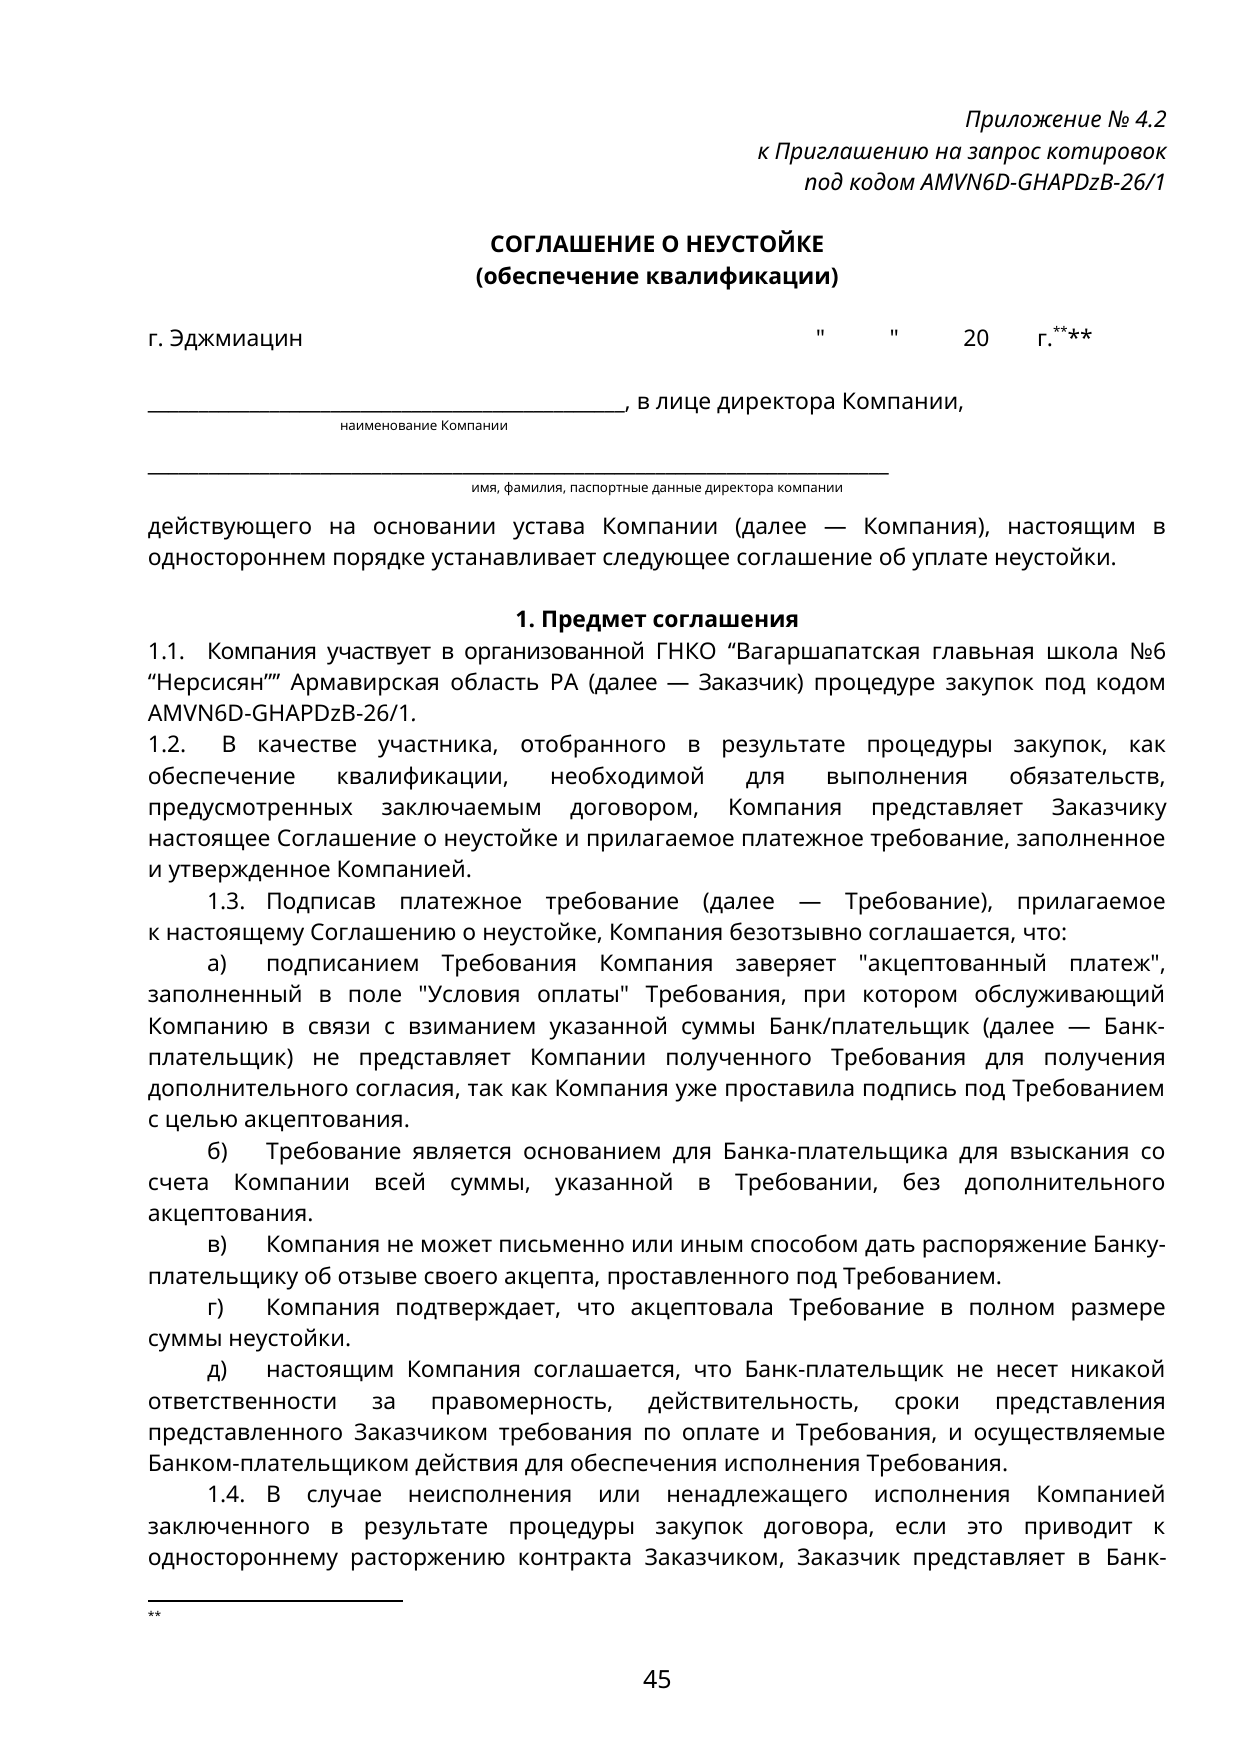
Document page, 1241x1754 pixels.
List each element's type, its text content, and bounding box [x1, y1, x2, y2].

text к Приглашению на запрос котировок под кодом AMVN6D-GHAPDzB-26/1 [148, 135, 1167, 197]
table_header " " 20 г.** [635, 322, 1104, 353]
text в) Компания не может письменно или иным способом дать распоряжение Банку-плательщику об отзыве своего акцепта, проставленного под Требованием. [148, 1228, 1167, 1291]
text имя, фамилия, паспортные данные директора компании [148, 478, 1167, 510]
text г) Компания подтверждает, что акцептовала Требование в полном размере суммы неустойки. [148, 1291, 1167, 1353]
text 1.2. В качестве участника, օтобранного в результате процедуры закупок, как обеспечение квалификации, необходимой для выполнения обязательств, предусмотренных заключаемым договором, Kомпания представляет Заказчику настоящее Соглашение о неустойке и прилагаемое платежное требование, заполненное и утвержденное Компанией. [148, 728, 1167, 885]
text а) подписанием Требования Компания заверяет "акцептованный платеж", заполненный в поле "Условия оплаты" Требования, при котором обслуживающий Компанию в связи с взиманием указанной суммы Банк/плательщик (далее — Банк-плательщик) не представляет Компании полученного Требования для получения дополнительного согласия, так как Компания уже проставила подпись под Требованием с целью акцептования. [148, 947, 1167, 1135]
text СОГЛАШЕНИЕ О НЕУСТОЙКЕ [148, 228, 1167, 260]
text Приложение № 4.2 [148, 103, 1167, 135]
text _________________________________________________________________________ [148, 447, 1167, 478]
text д) настоящим Компания соглашается, что Банк-плательщик не несет никакой ответственности за правомерность, действительность, сроки представления представленного Заказчиком требования по оплате и Требования, и осуществляемые Банком-плательщиком действия для обеспечения исполнения Требования. [148, 1353, 1167, 1478]
text 1.3. Подписав платежное требование (далее — Требование), прилагаемое к настоящему Соглашению о неустойке, Компания безотзывно соглашается, что: [148, 885, 1167, 947]
text 1. Предмет соглашения [148, 603, 1167, 635]
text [148, 1478, 1167, 1572]
table_header г. Эджмиацин [136, 322, 635, 353]
text наименование Компании [340, 416, 1167, 447]
text _______________________________________________, в лице директора Компании, [148, 385, 1167, 416]
text б) Требование является основанием для Банка-плательщика для взыскания со счета Компании всей суммы, указанной в Требовании, без дополнительного акцептования. [148, 1135, 1167, 1228]
text действующего на основании устава Компании (далее — Компания), настоящим в одностороннем порядке устанавливает следующее соглашение об уплате неустойки. [148, 510, 1167, 572]
text (обеспечение квалификации) [148, 260, 1167, 291]
text 1.1. Компания участвует в организованной ГНКО ‘‘Вагаршапатская главьная школа №6 “Нерсисян”’’ Армавирская область РА (далее — Заказчик) процедуре закупок под кодом AMVN6D-GHAPDzB-26/1. [148, 635, 1167, 728]
